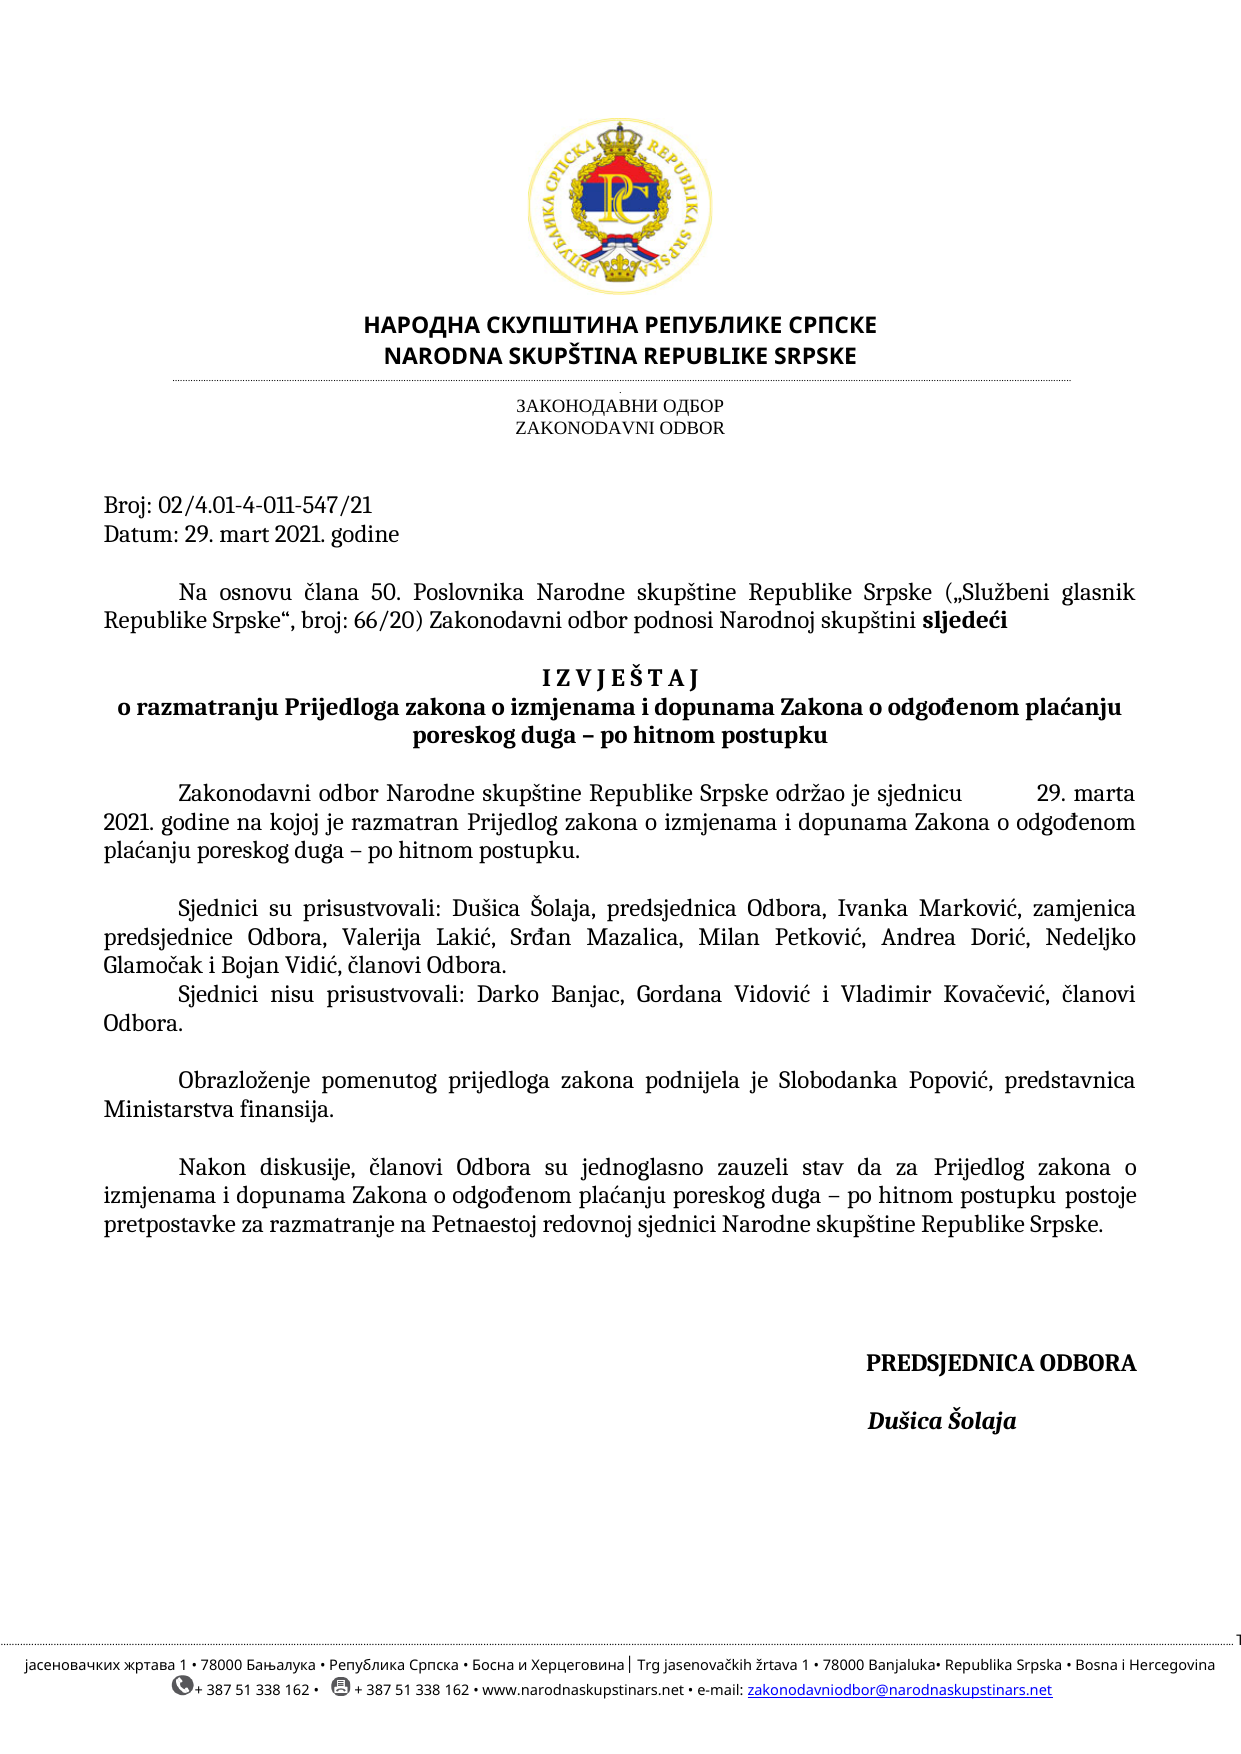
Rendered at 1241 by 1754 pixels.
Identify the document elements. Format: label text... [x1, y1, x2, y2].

text Na osnovu člana 50. Poslovnika Narodne skupštine Republike Srpske („Službeni glasnik Republike Srpske“, broj: 66/20) Zakonodavni odbor podnosi Narodnoj skupštini sljedeći [103, 577, 1137, 635]
text PREDSJEDNICA ODBORA [103, 1349, 1137, 1378]
text Zakonodavni odbor Narodne skupštine Republike Srpske održao je sjednicu 29. marta 2021. godine na kojoj je razmatran Prijedlog zakona o izmjenama i dopunama Zakona o odgođenom plaćanju poreskog duga – po hitnom postupku. [103, 779, 1137, 865]
text o razmatranju Prijedloga zakona o izmjenama i dopunama Zakona o odgođenom plaćanju poreskog duga – po hitnom postupku [103, 692, 1137, 750]
text Broj: 02/4.01-4-011-547/21 [103, 491, 1137, 520]
text Sjednici nisu prisustvovali: Darko Banjac, Gordana Vidović i Vladimir Kovačević, članovi Odbora. [103, 980, 1137, 1037]
text I Z V J E Š T A J [103, 664, 1137, 692]
text Sjednici su prisustvovali: Dušica Šolaja, predsjednica Odbora, Ivanka Marković, zamjenica predsjednice Odbora, Valerija Lakić, Srđan Mazalica, Milan Petković, Andrea Dorić, Nedeljko Glamočak i Bojan Vidić, članovi Odbora. [103, 894, 1137, 980]
text Obrazloženje pomenutog prijedloga zakona podnijela je Slobodanka Popović, predstavnica Ministarstva finansija. [103, 1066, 1137, 1124]
text Dušica Šolaja [103, 1407, 1137, 1435]
text Nakon diskusije, članovi Odbora su jednoglasno zauzeli stav da za Prijedlog zakona o izmjenama i dopunama Zakona o odgođenom plaćanju poreskog duga – po hitnom postupku postoje pretpostavke za razmatranje na Petnaestoj redovnoj sjednici Narodne skupštine Republike Srpske. [103, 1152, 1137, 1239]
text Datum: 29. mart 2021. godine [103, 520, 1137, 549]
